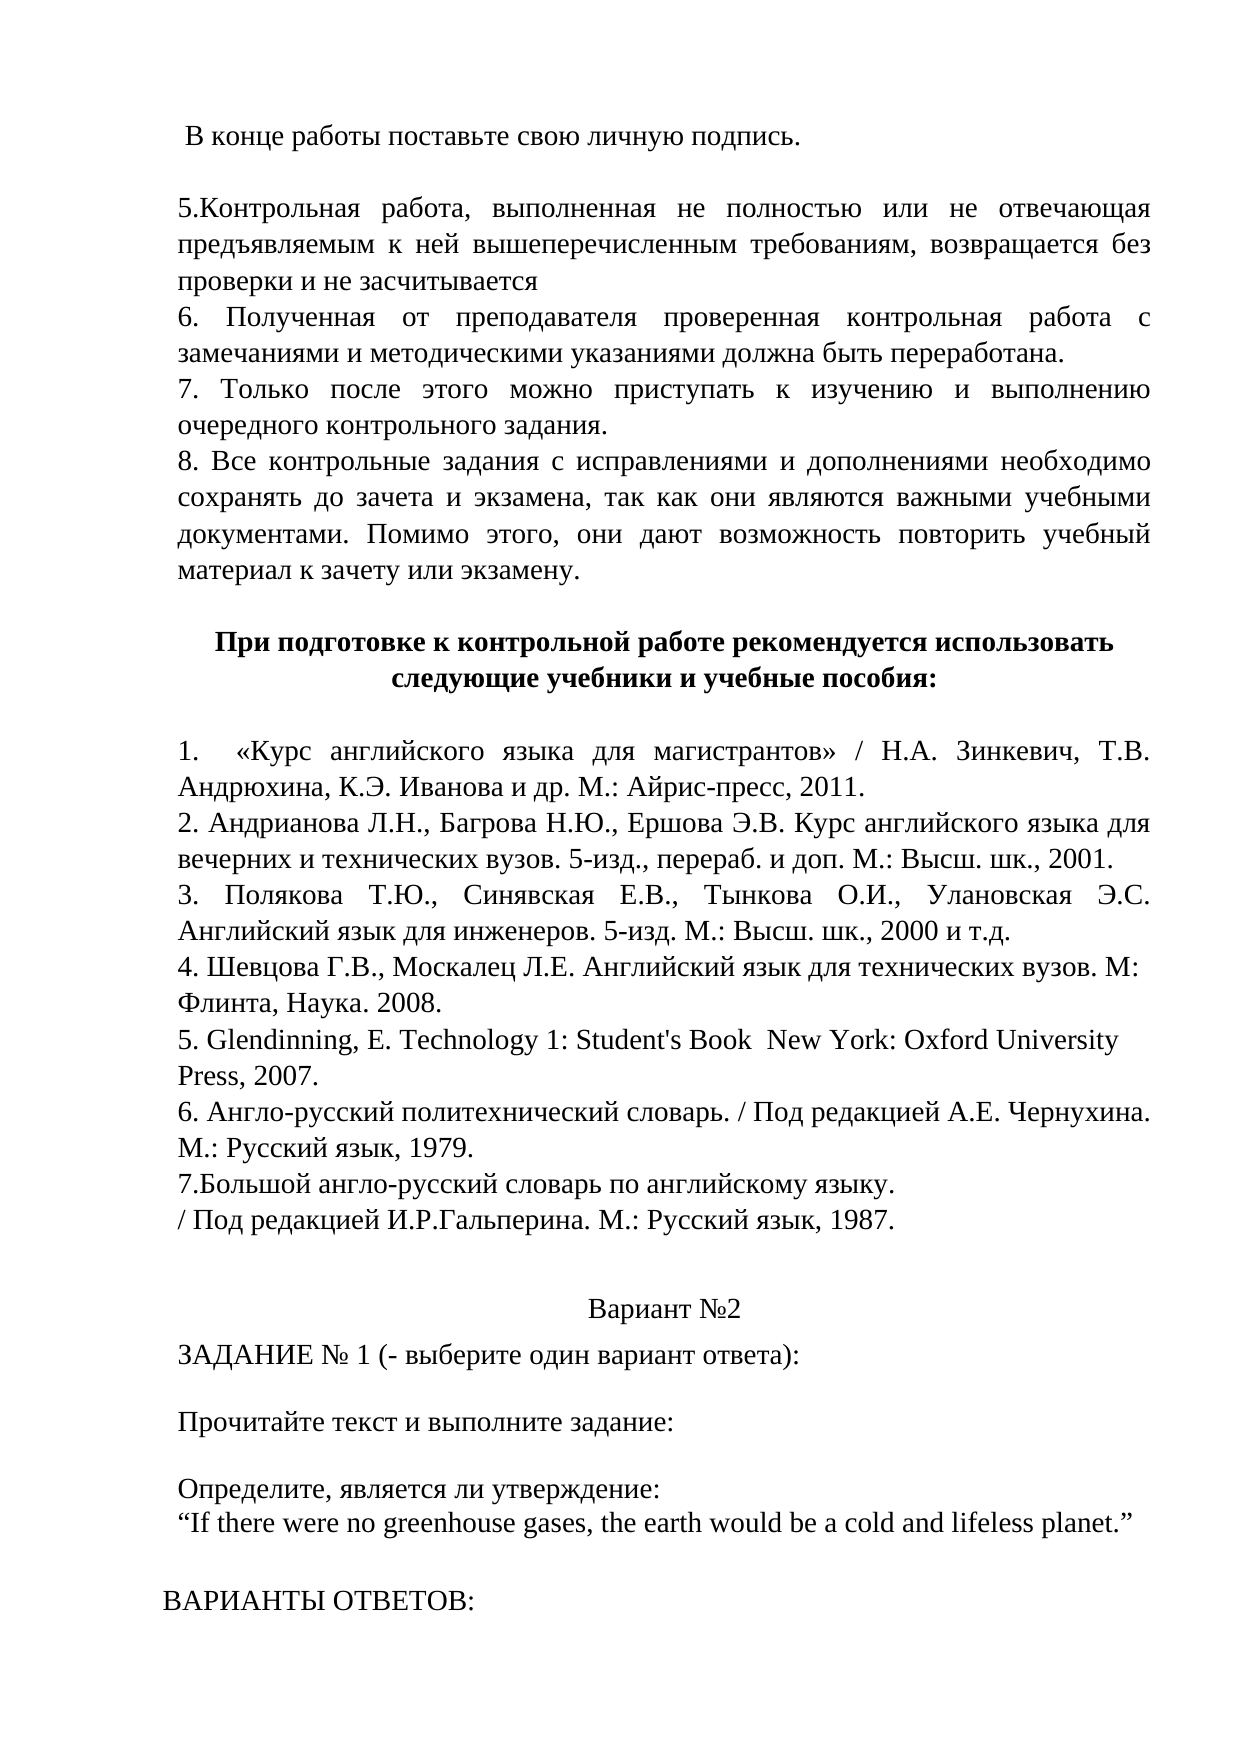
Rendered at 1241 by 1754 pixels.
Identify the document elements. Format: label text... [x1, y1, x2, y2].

text 7. Только после этого можно приступать к изучению и выполнению очередного контрольного задания. [177, 371, 1152, 441]
text ВАРИАНТЫ ОТВЕТОВ: [162, 1583, 1152, 1617]
text / Под редакцией И.Р.Гальперина. М.: Русский язык, 1987. [177, 1202, 1152, 1236]
text Определите, является ли утверждение: [177, 1472, 1151, 1505]
text 4. Шевцова Г.В., Москалец Л.Е. Английский язык для технических вузов. М: Флинта, Наука. 2008. [177, 949, 1152, 1019]
text Вариант №2 [177, 1291, 1152, 1325]
text 1. «Курс английского языка для магистрантов» / Н.А. Зинкевич, Т.В. Андрюхина, К.Э. Иванова и др. М.: Айрис-пресс, 2011. [177, 733, 1152, 802]
text 6. Англо-русский политехнический словарь. / Под редакцией А.Е. Чернухина. М.: Русский язык, 1979. [177, 1094, 1152, 1164]
text 5. Glendinning, E. Technology 1: Student's Book New York: Oxford University Press, 2007. [177, 1022, 1152, 1091]
text “If there were no greenhouse gases, the earth would be a cold and lifeless planet.” [177, 1505, 1152, 1539]
text В конце работы поставьте свою личную подпись. [177, 118, 1152, 152]
text При подготовке к контрольной работе рекомендуется использовать следующие учебники и учебные пособия: [177, 624, 1152, 694]
text 7.Большой англо-русский словарь по английскому языку. [177, 1166, 1152, 1200]
text ЗАДАНИЕ № 1 (- выберите один вариант ответа): [177, 1337, 1151, 1371]
text 3. Полякова Т.Ю., Синявская Е.В., Тынкова О.И., Улановская Э.С. Английский язык для инженеров. 5-изд. М.: Высш. шк., 2000 и т.д. [177, 877, 1152, 947]
text Прочитайте текст и выполните задание: [177, 1404, 1151, 1438]
text 8. Все контрольные задания с исправлениями и дополнениями необходимо сохранять до зачета и экзамена, так как они являются важными учебными документами. Помимо этого, они дают возможность повторить учебный материал к зачету или экзамену. [177, 443, 1152, 585]
text 6. Полученная от преподавателя проверенная контрольная работа с замечаниями и методическими указаниями должна быть переработана. [177, 299, 1152, 368]
text 5.Контрольная работа, выполненная не полностью или не отвечающая предъявляемым к ней вышеперечисленным требованиям, возвращается без проверки и не засчитывается [177, 190, 1152, 296]
text 2. Андрианова Л.Н., Багрова Н.Ю., Ершова Э.В. Курс английского языка для вечерних и технических вузов. 5-изд., перераб. и доп. М.: Высш. шк., 2001. [177, 805, 1152, 874]
